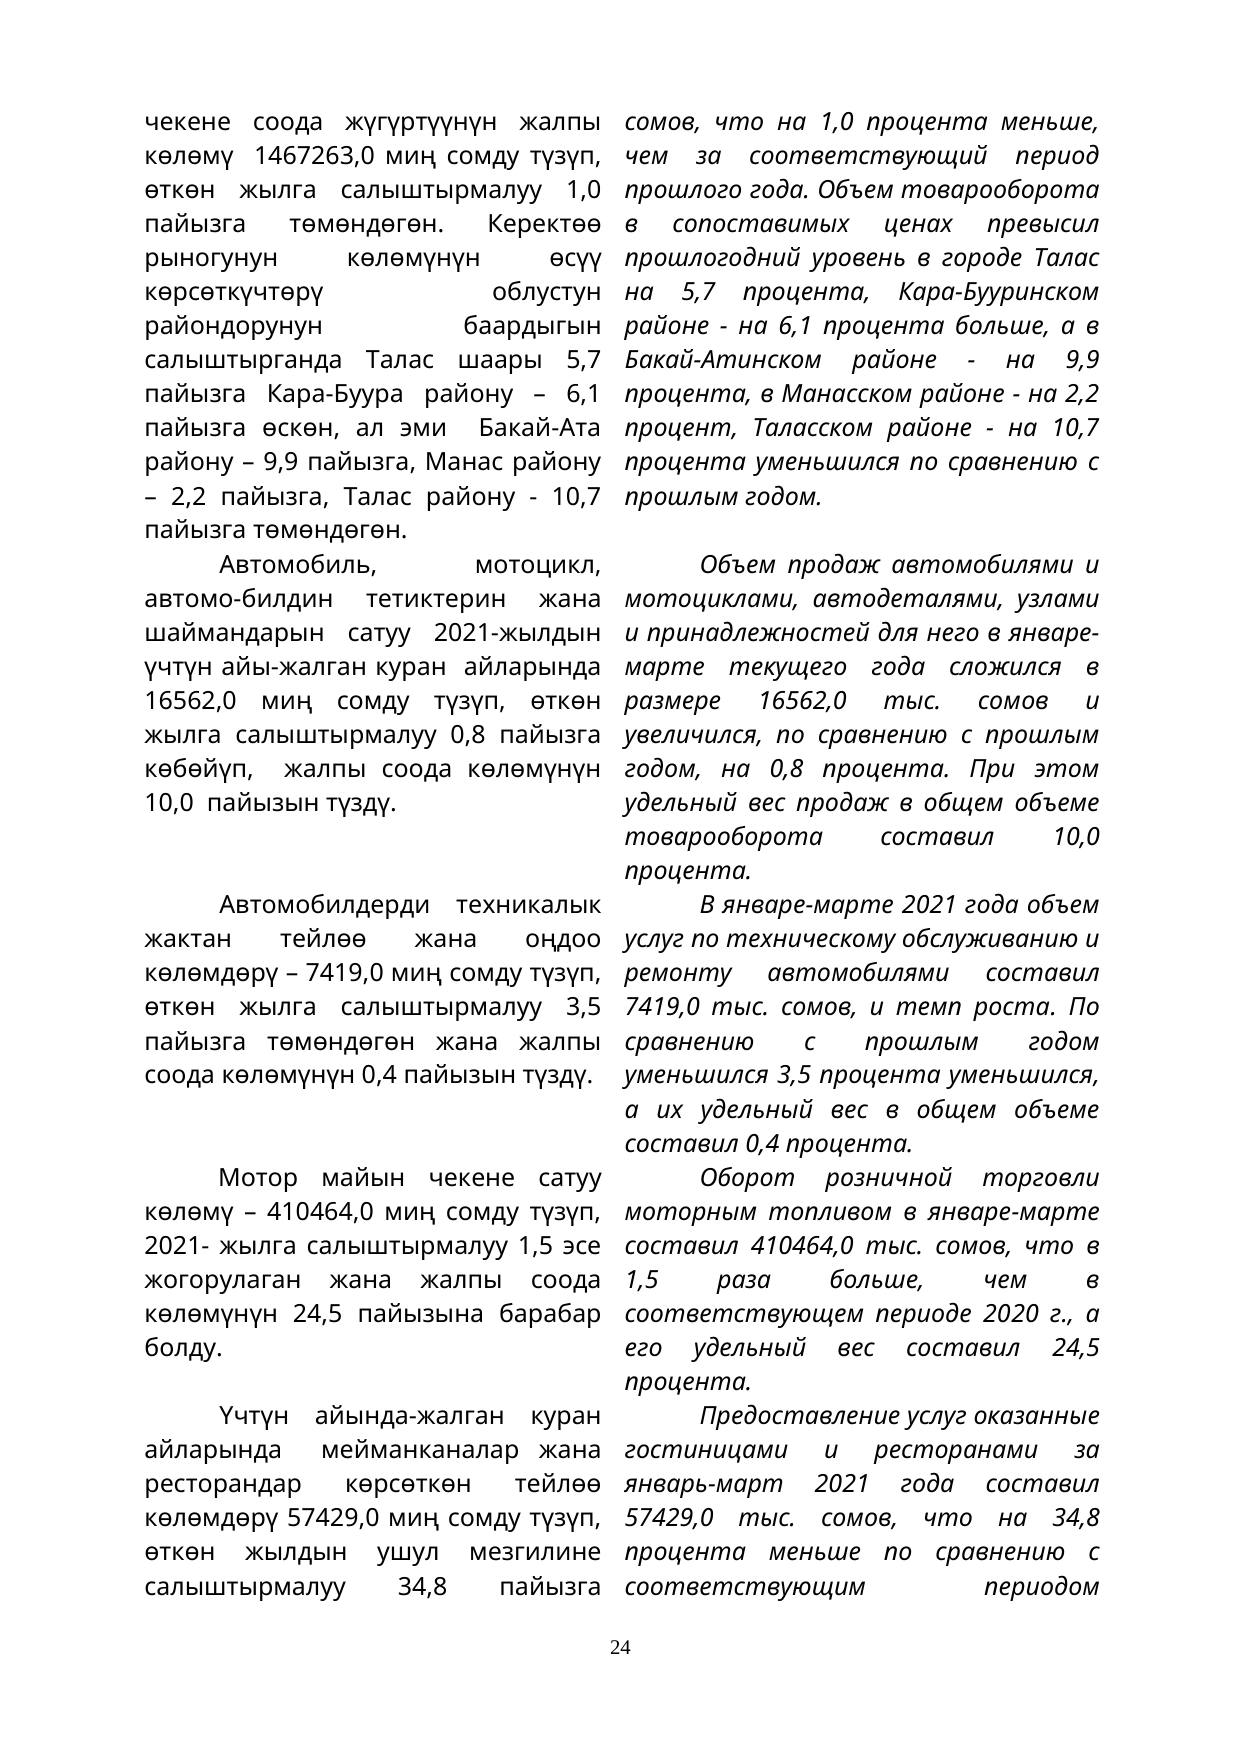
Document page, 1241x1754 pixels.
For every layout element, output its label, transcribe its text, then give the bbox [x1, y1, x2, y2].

table_cell Мотор майын чекене сатуу көлөмү – 410464,0 миң сомду түзүп, 2021- жылга салыштырмалуу 1,5 эсе жогорулаган жана жалпы соода көлөмүнүн 24,5 пайызына барабар болду. [133, 1159, 613, 1398]
table_cell Автомобилдерди техникалык жактан тейлөө жана оңдоо көлөмдөрү – 7419,0 миң сомду түзүп, өткөн жылга салыштырмалуу 3,5 пайызга төмөндөгөн жана жалпы соода көлөмүнүн 0,4 пайызын түздү. [133, 887, 613, 1159]
table_cell Автомобиль, мотоцикл, автомо-билдин тетиктерин жана шаймандарын сатуу 2021-жылдын үчтүн айы-жалган куран айларында 16562,0 миң сомду түзүп, өткөн жылга салыштырмалуу 0,8 пайызга көбөйүп, жалпы соода көлөмүнүн 10,0 пайызын түздү. [133, 546, 613, 887]
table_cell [133, 1398, 613, 1602]
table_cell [613, 104, 1111, 546]
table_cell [613, 1398, 1111, 1602]
table_cell Объем продаж автомобилями и мотоциклами, автодеталями, узлами и принадлежностей для него в январе-марте текущего года сложился в размере 16562,0 тыс. сомов и увеличился, по сравнению с прошлым годом, на 0,8 процента. При этом удельный вес продаж в общем объеме товарооборота составил 10,0 процента. [613, 546, 1111, 887]
table_cell В январе-марте 2021 года объем услуг по техническому обслуживанию и ремонту автомобилями составил 7419,0 тыс. сомов, и темп роста. По сравнению с прошлым годом уменьшился 3,5 процента уменьшился, а их удельный вес в общем объеме составил 0,4 процента. [613, 887, 1111, 1159]
table_cell Оборот розничной торговли моторным топливом в январе-марте составил 410464,0 тыс. сомов, что в 1,5 раза больше, чем в соответствующем периоде 2020 г., а его удельный вес составил 24,5 процента. [613, 1159, 1111, 1398]
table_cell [133, 104, 613, 546]
